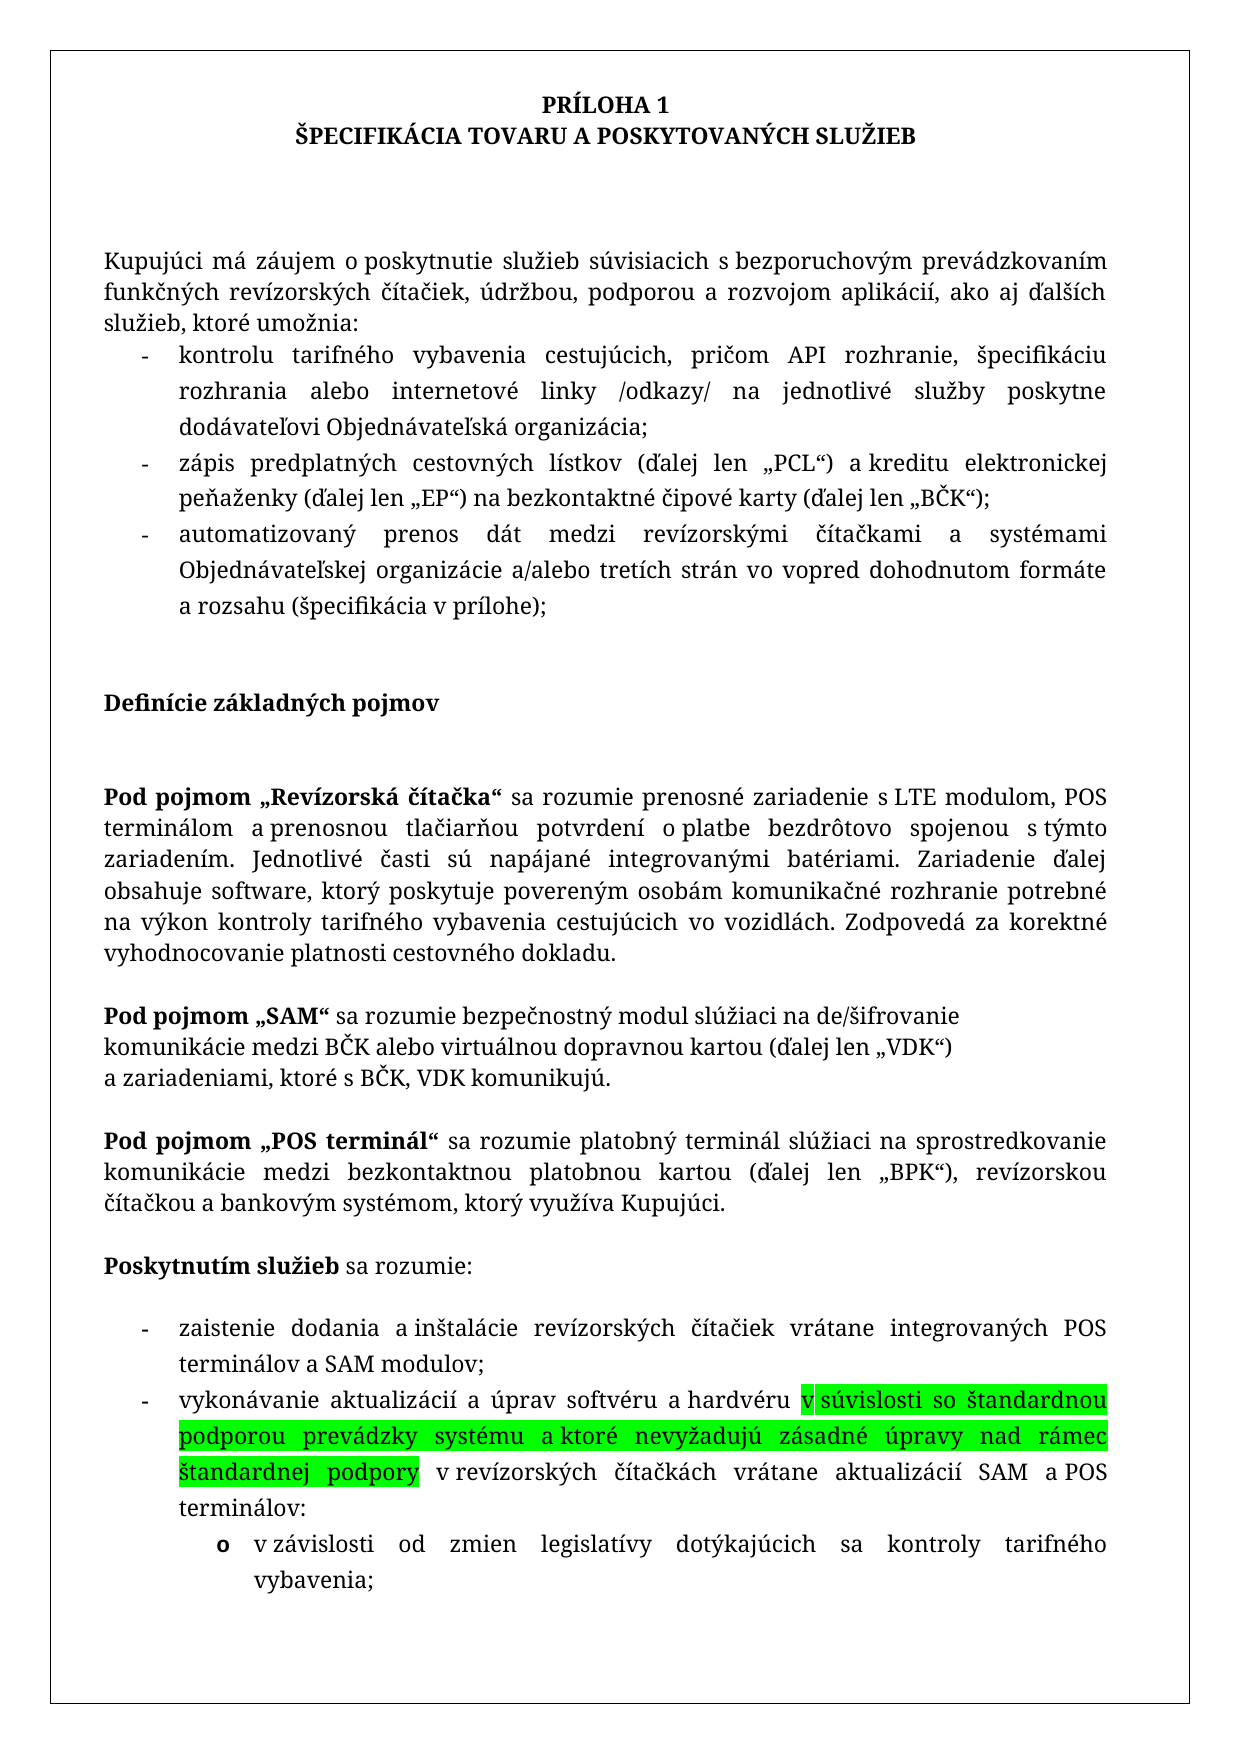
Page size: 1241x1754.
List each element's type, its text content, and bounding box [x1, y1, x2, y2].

list vykonávanie aktualizácií a úprav softvéru a hardvéru v súvislosti so štandardnou podporou prevádzky systému a ktoré nevyžadujú zásadné úpravy nad rámec štandardnej podpory v revízorských čítačkách vrátane aktualizácií SAM a POS terminálov: [141, 1384, 1108, 1523]
list v závislosti od zmien legislatívy dotýkajúcich sa kontroly tarifného vybavenia; [216, 1528, 1108, 1595]
subtitle Definície základných pojmov [103, 687, 1108, 718]
text Pod pojmom „Revízorská čítačka“ sa rozumie prenosné zariadenie s LTE modulom, POS terminálom a prenosnou tlačiarňou potvrdení o platbe bezdrôtovo spojenou s týmto zariadením. Jednotlivé časti sú napájané integrovanými batériami. Zariadenie ďalej obsahuje software, ktorý poskytuje povereným osobám komunikačné rozhranie potrebné na výkon kontroly tarifného vybavenia cestujúcich vo vozidlách. Zodpovedá za korektné vyhodnocovanie platnosti cestovného dokladu. [103, 781, 1108, 968]
text ŠPECIFIKÁCIA TOVARU A POSKYTOVANÝCH SLUŽIEB [103, 120, 1108, 151]
list automatizovaný prenos dát medzi revízorskými čítačkami a systémami Objednávateľskej organizácie a/alebo tretích strán vo vopred dohodnutom formáte a rozsahu (špecifikácia v prílohe); [141, 518, 1108, 621]
list kontrolu tarifného vybavenia cestujúcich, pričom API rozhranie, špecifikáciu rozhrania alebo internetové linky /odkazy/ na jednotlivé služby poskytne dodávateľovi Objednávateľská organizácia; [141, 339, 1108, 442]
list zápis predplatných cestovných lístkov (ďalej len „PCL“) a kreditu elektronickej peňaženky (ďalej len „EP“) na bezkontaktné čipové karty (ďalej len „BČK“); [141, 446, 1108, 514]
list zaistenie dodania a inštalácie revízorských čítačiek vrátane integrovaných POS terminálov a SAM modulov; [141, 1312, 1108, 1379]
text Poskytnutím služieb sa rozumie: [103, 1249, 1108, 1281]
text Kupujúci má záujem o poskytnutie služieb súvisiacich s bezporuchovým prevádzkovaním funkčných revízorských čítačiek, údržbou, podporou a rozvojom aplikácií, ako aj ďalších služieb, ktoré umožnia: [103, 245, 1108, 339]
text Pod pojmom „SAM“ sa rozumie bezpečnostný modul slúžiaci na de/šifrovanie komunikácie medzi BČK alebo virtuálnou dopravnou kartou (ďalej len „VDK“) a zariadeniami, ktoré s BČK, VDK komunikujú. [103, 999, 1108, 1093]
text PRÍLOHA 1 [103, 89, 1108, 120]
text Pod pojmom „POS terminál“ sa rozumie platobný terminál slúžiaci na sprostredkovanie komunikácie medzi bezkontaktnou platobnou kartou (ďalej len „BPK“), revízorskou čítačkou a bankovým systémom, ktorý využíva Kupujúci. [103, 1124, 1108, 1218]
